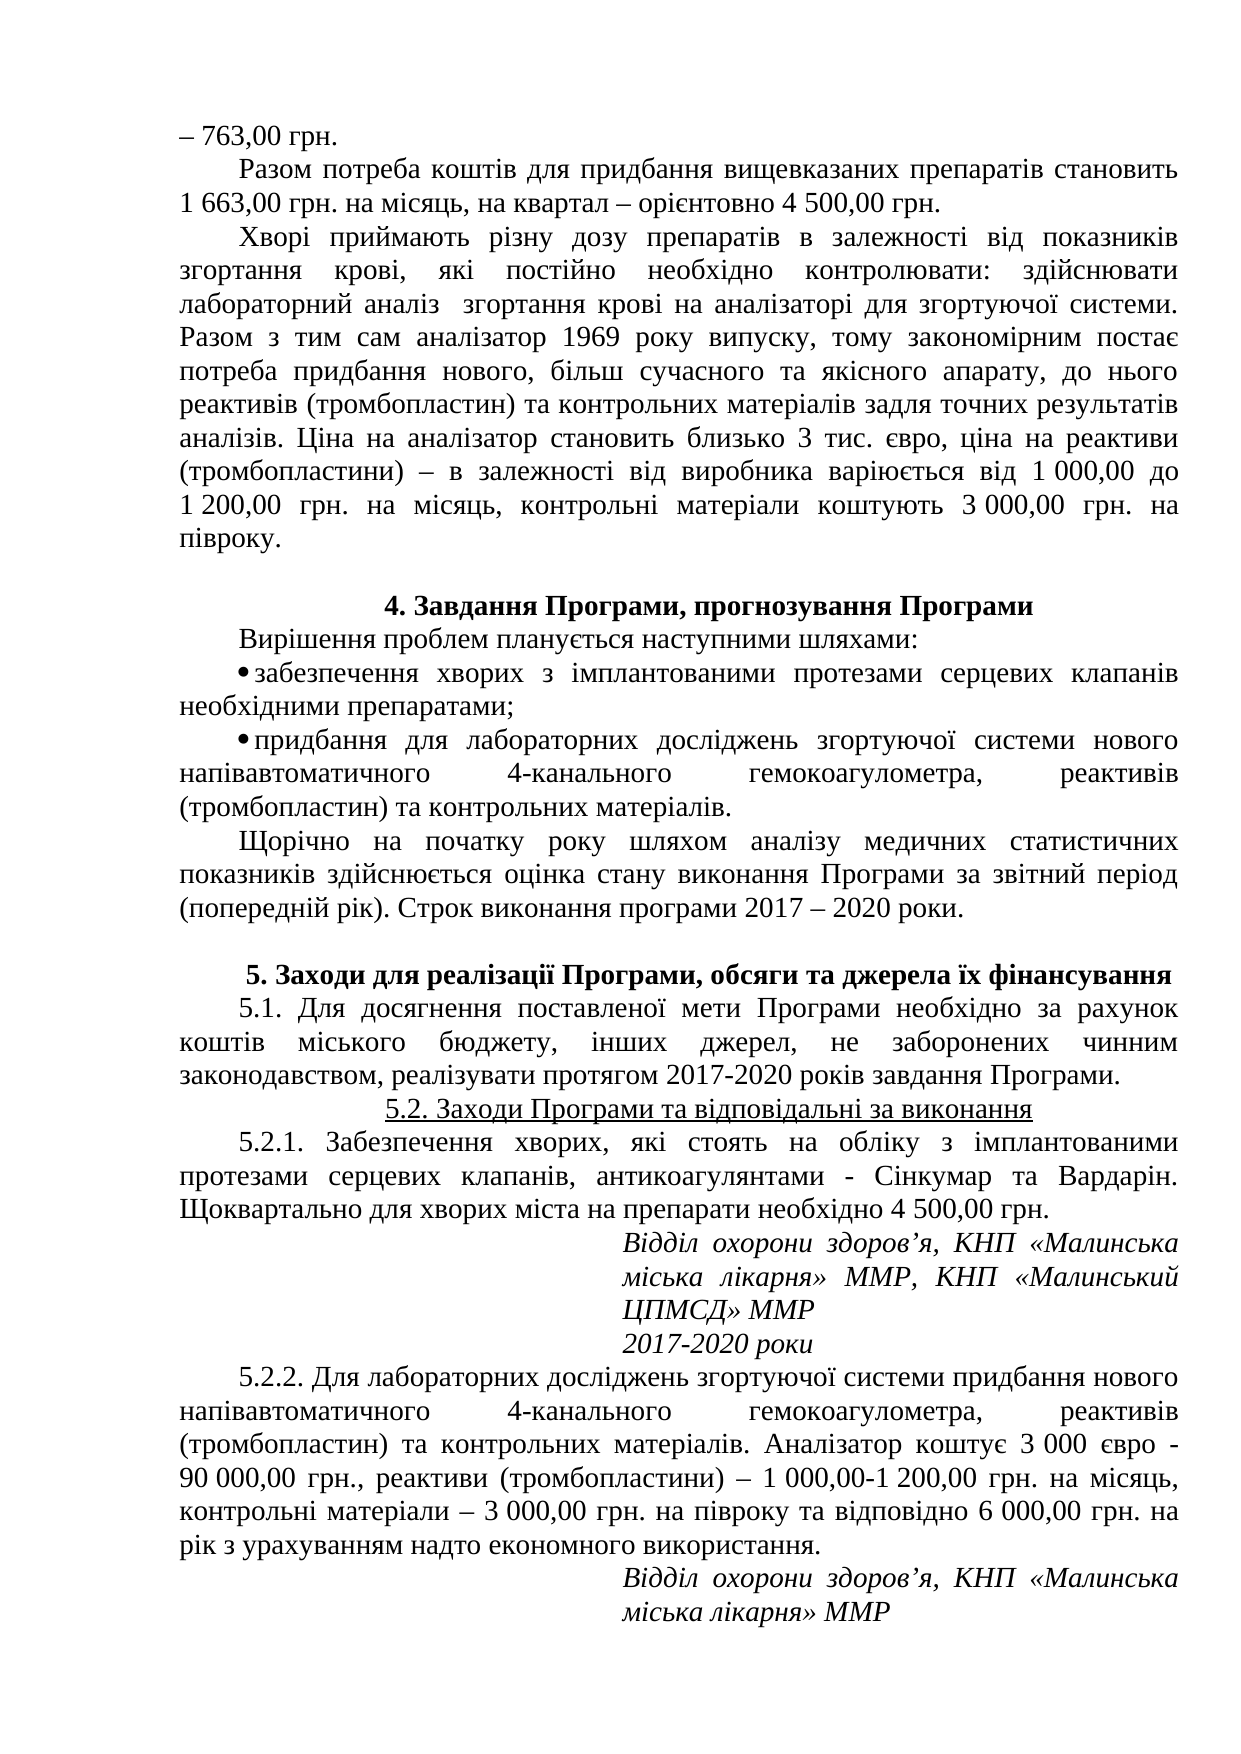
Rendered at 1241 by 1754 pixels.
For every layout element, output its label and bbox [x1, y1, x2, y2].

table_header [179, 118, 1179, 1628]
